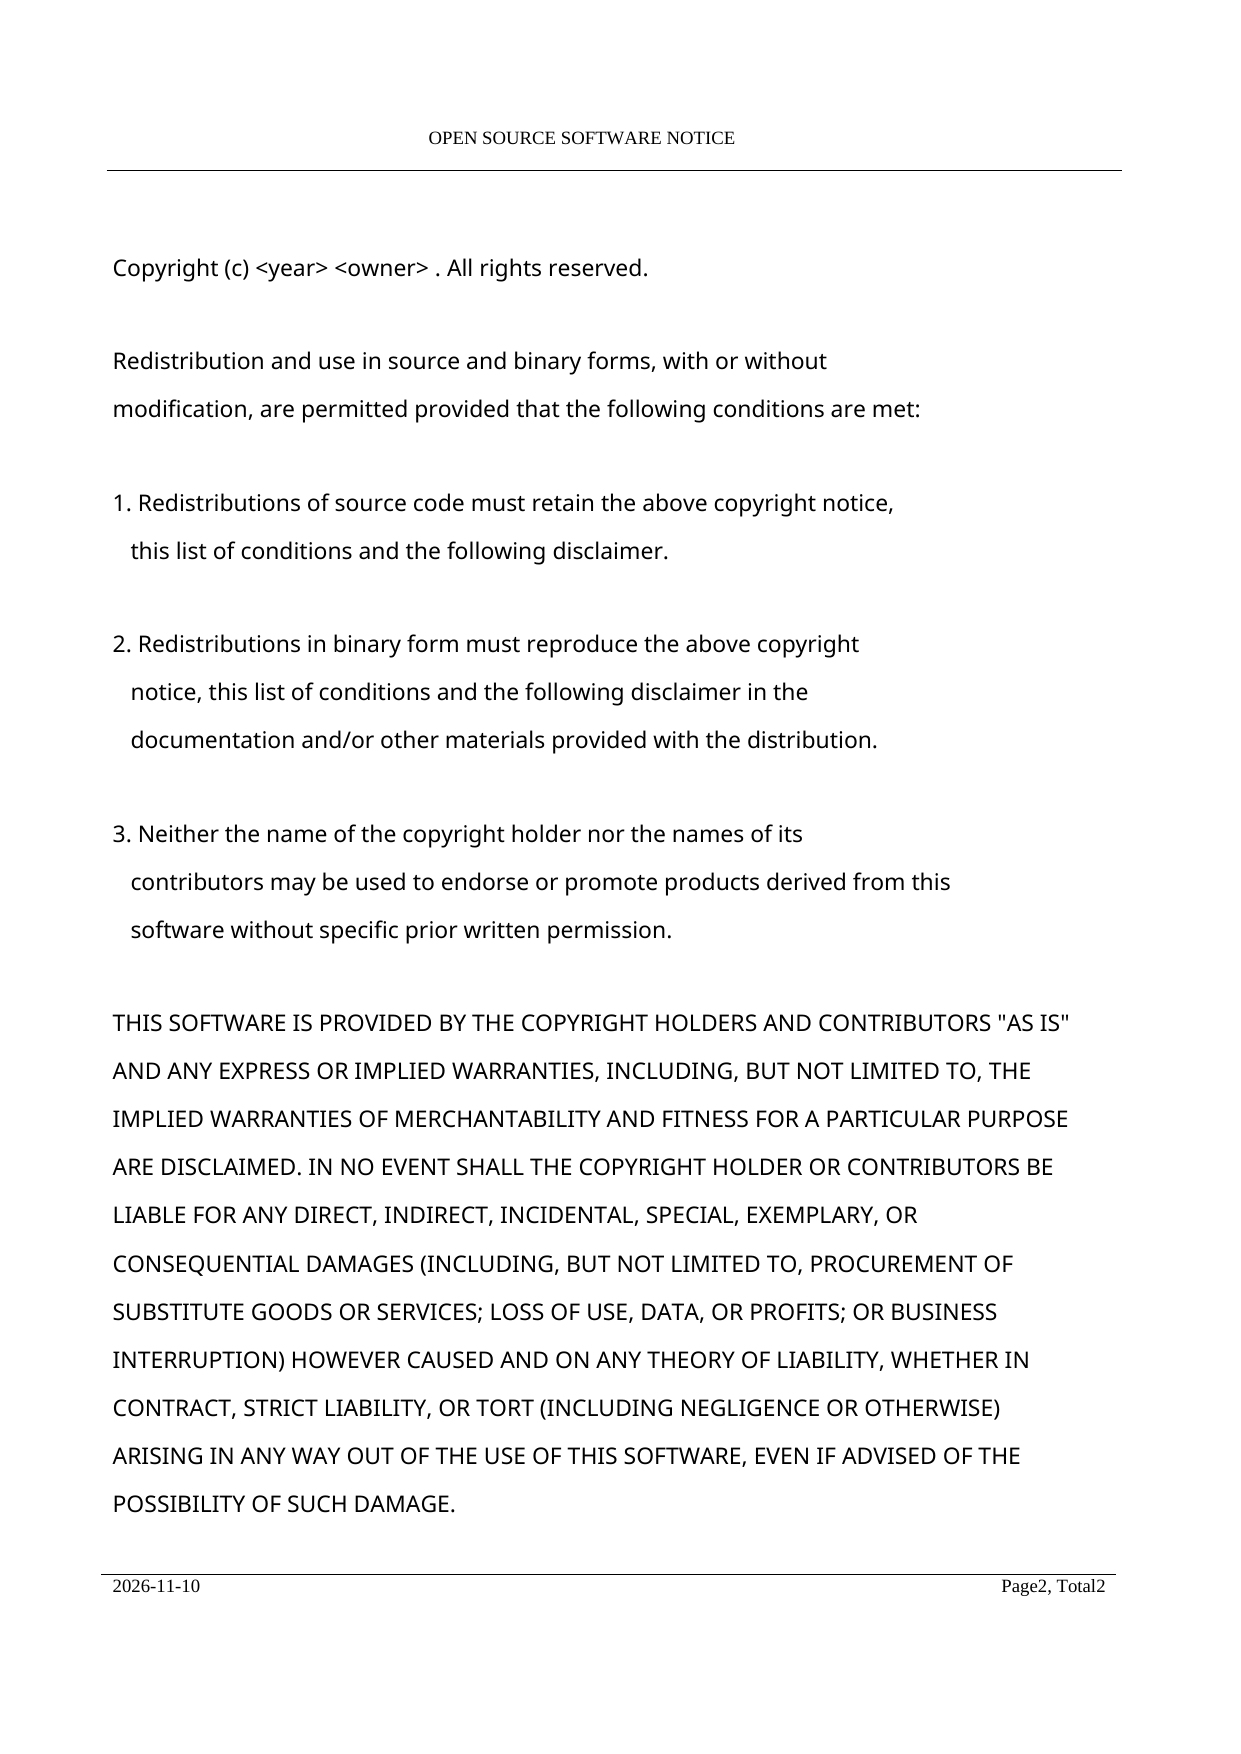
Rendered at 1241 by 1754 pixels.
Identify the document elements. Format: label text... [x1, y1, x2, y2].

text POSSIBILITY OF SUCH DAMAGE. [112, 1488, 1128, 1520]
text this list of conditions and the following disclaimer. [112, 534, 1128, 567]
text CONTRACT, STRICT LIABILITY, OR TORT (INCLUDING NEGLIGENCE OR OTHERWISE) [112, 1391, 1128, 1424]
text LIABLE FOR ANY DIRECT, INDIRECT, INCIDENTAL, SPECIAL, EXEMPLARY, OR [112, 1199, 1128, 1231]
text 1. Redistributions of source code must retain the above copyright notice, [112, 486, 1128, 518]
text Redistribution and use in source and binary forms, with or without [112, 345, 1128, 377]
text 3. Neither the name of the copyright holder nor the names of its [112, 817, 1128, 849]
text Copyright (c) <year> <owner> . All rights reserved. [112, 251, 1128, 284]
text software without specific prior written permission. [112, 913, 1128, 946]
text modification, are permitted provided that the following conditions are met: [112, 393, 1128, 425]
text 2. Redistributions in binary form must reproduce the above copyright [112, 627, 1128, 660]
text INTERRUPTION) HOWEVER CAUSED AND ON ANY THEORY OF LIABILITY, WHETHER IN [112, 1343, 1128, 1376]
text notice, this list of conditions and the following disclaimer in the [112, 676, 1128, 708]
text THIS SOFTWARE IS PROVIDED BY THE COPYRIGHT HOLDERS AND CONTRIBUTORS "AS IS" [112, 1006, 1128, 1039]
text ARE DISCLAIMED. IN NO EVENT SHALL THE COPYRIGHT HOLDER OR CONTRIBUTORS BE [112, 1151, 1128, 1183]
text AND ANY EXPRESS OR IMPLIED WARRANTIES, INCLUDING, BUT NOT LIMITED TO, THE [112, 1054, 1128, 1087]
text documentation and/or other materials provided with the distribution. [112, 724, 1128, 756]
text SUBSTITUTE GOODS OR SERVICES; LOSS OF USE, DATA, OR PROFITS; OR BUSINESS [112, 1295, 1128, 1328]
text contributors may be used to endorse or promote products derived from this [112, 865, 1128, 897]
text IMPLIED WARRANTIES OF MERCHANTABILITY AND FITNESS FOR A PARTICULAR PURPOSE [112, 1103, 1128, 1135]
text ARISING IN ANY WAY OUT OF THE USE OF THIS SOFTWARE, EVEN IF ADVISED OF THE [112, 1439, 1128, 1472]
text CONSEQUENTIAL DAMAGES (INCLUDING, BUT NOT LIMITED TO, PROCUREMENT OF [112, 1247, 1128, 1279]
